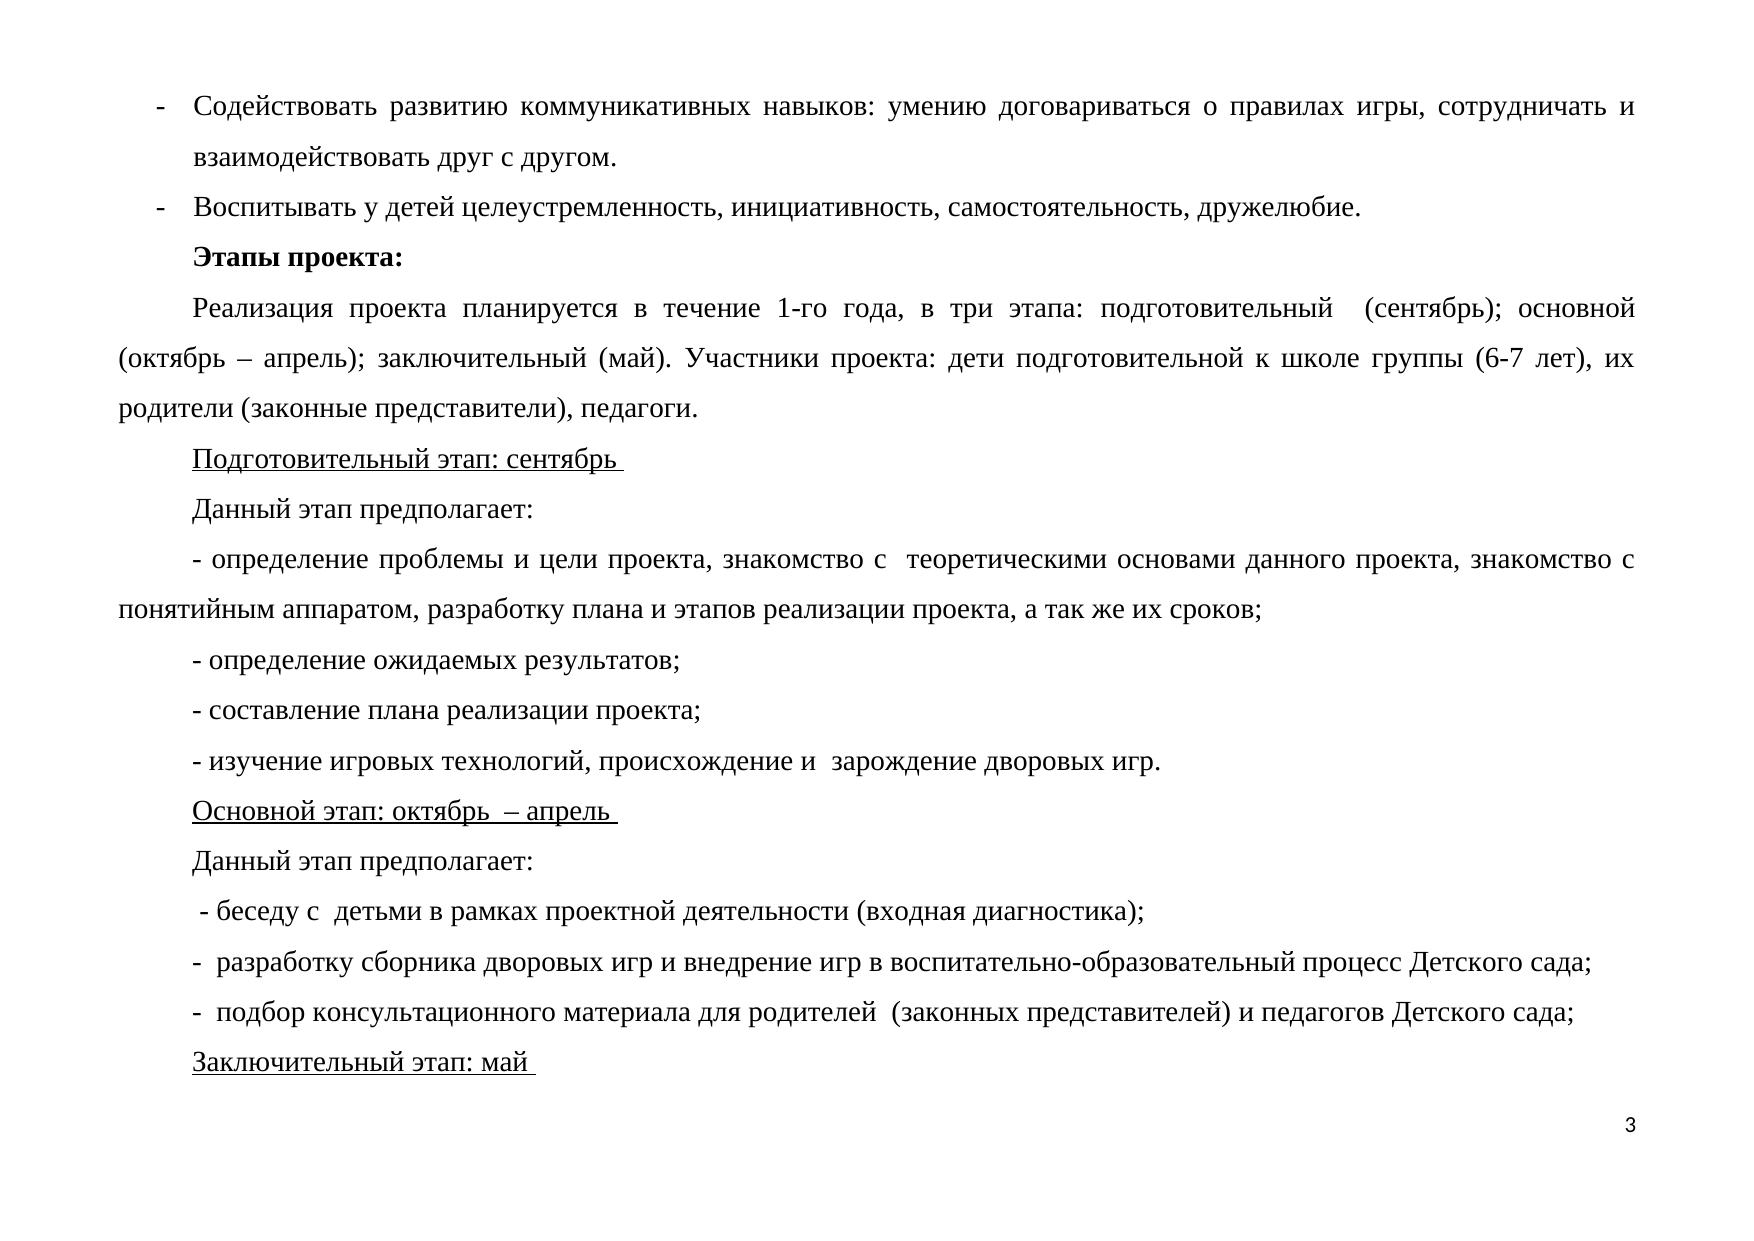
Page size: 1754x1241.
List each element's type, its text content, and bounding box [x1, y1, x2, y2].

text Этапы проекта: [118, 239, 1636, 273]
text - разработку сборника дворовых игр и внедрение игр в воспитательно-образовательный процесс Детского сада; [118, 944, 1636, 977]
text - изучение игровых технологий, происхождение и зарождение дворовых игр. [118, 743, 1636, 776]
text Основной этап: октябрь – апрель [118, 793, 1636, 826]
text Данный этап предполагает: [118, 843, 1636, 877]
text Заключительный этап: май [118, 1044, 1636, 1078]
list Воспитывать у детей целеустремленность, инициативность, самостоятельность, дружелюбие. [156, 189, 1636, 223]
text - определение ожидаемых результатов; [118, 642, 1636, 676]
text Реализация проекта планируется в течение 1-го года, в три этапа: подготовительный (сентябрь); основной (октябрь – апрель); заключительный (май). Участники проекта: дети подготовительной к школе группы (6-7 лет), их родители (законные представители), педагоги. [118, 290, 1636, 424]
text - составление плана реализации проекта; [118, 692, 1636, 726]
text - беседу с детьми в рамках проектной деятельности (входная диагностика); [118, 893, 1636, 927]
text - подбор консультационного материала для родителей (законных представителей) и педагогов Детского сада; [118, 994, 1636, 1028]
text - определение проблемы и цели проекта, знакомство с теоретическими основами данного проекта, знакомство с понятийным аппаратом, разработку плана и этапов реализации проекта, а так же их сроков; [118, 541, 1636, 625]
text Данный этап предполагает: [118, 491, 1636, 524]
list Содействовать развитию коммуникативных навыков: умению договариваться о правилах игры, сотрудничать и взаимодействовать друг с другом. [156, 88, 1636, 172]
text Подготовительный этап: сентябрь [118, 441, 1636, 474]
